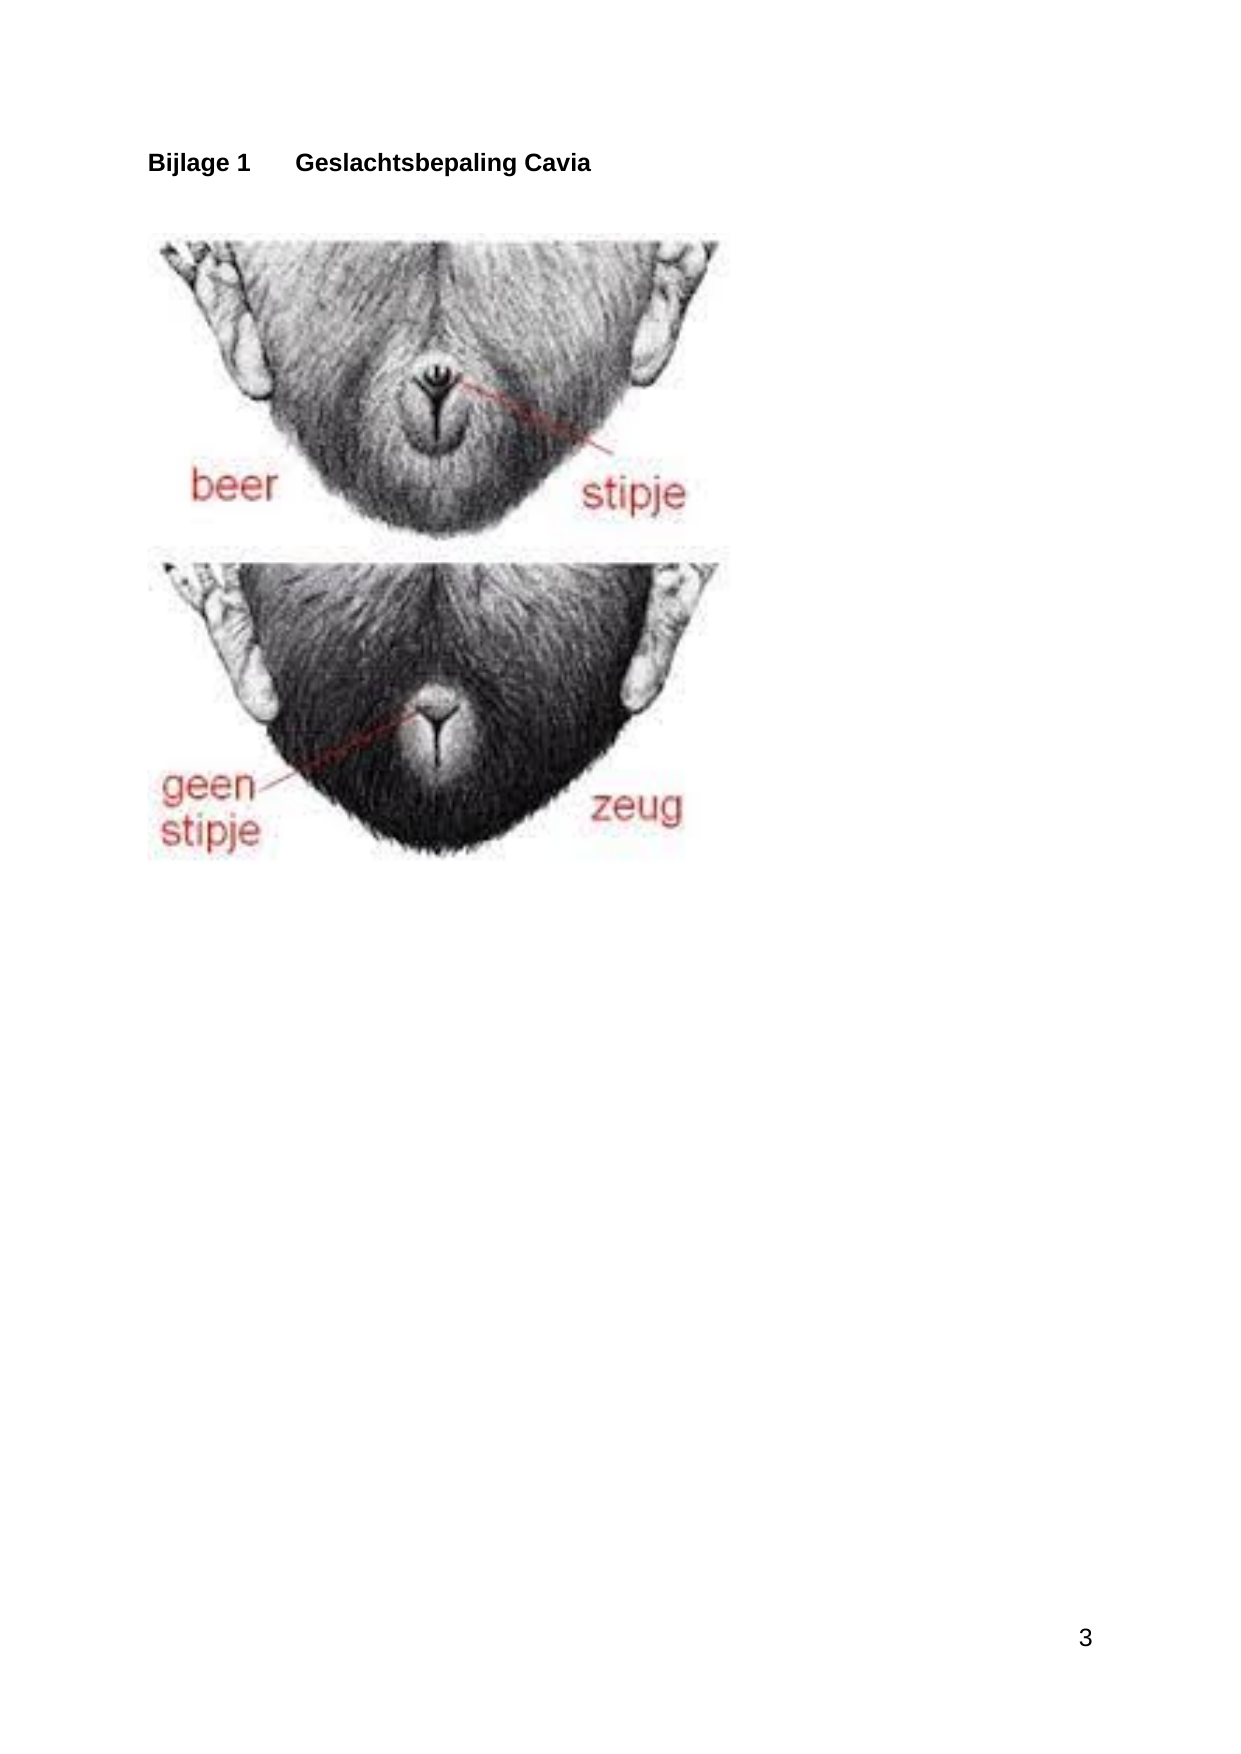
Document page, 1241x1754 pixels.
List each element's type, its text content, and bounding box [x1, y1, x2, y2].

text Bijlage 1 Geslachtsbepaling Cavia [148, 148, 1093, 176]
picture [147, 233, 739, 903]
